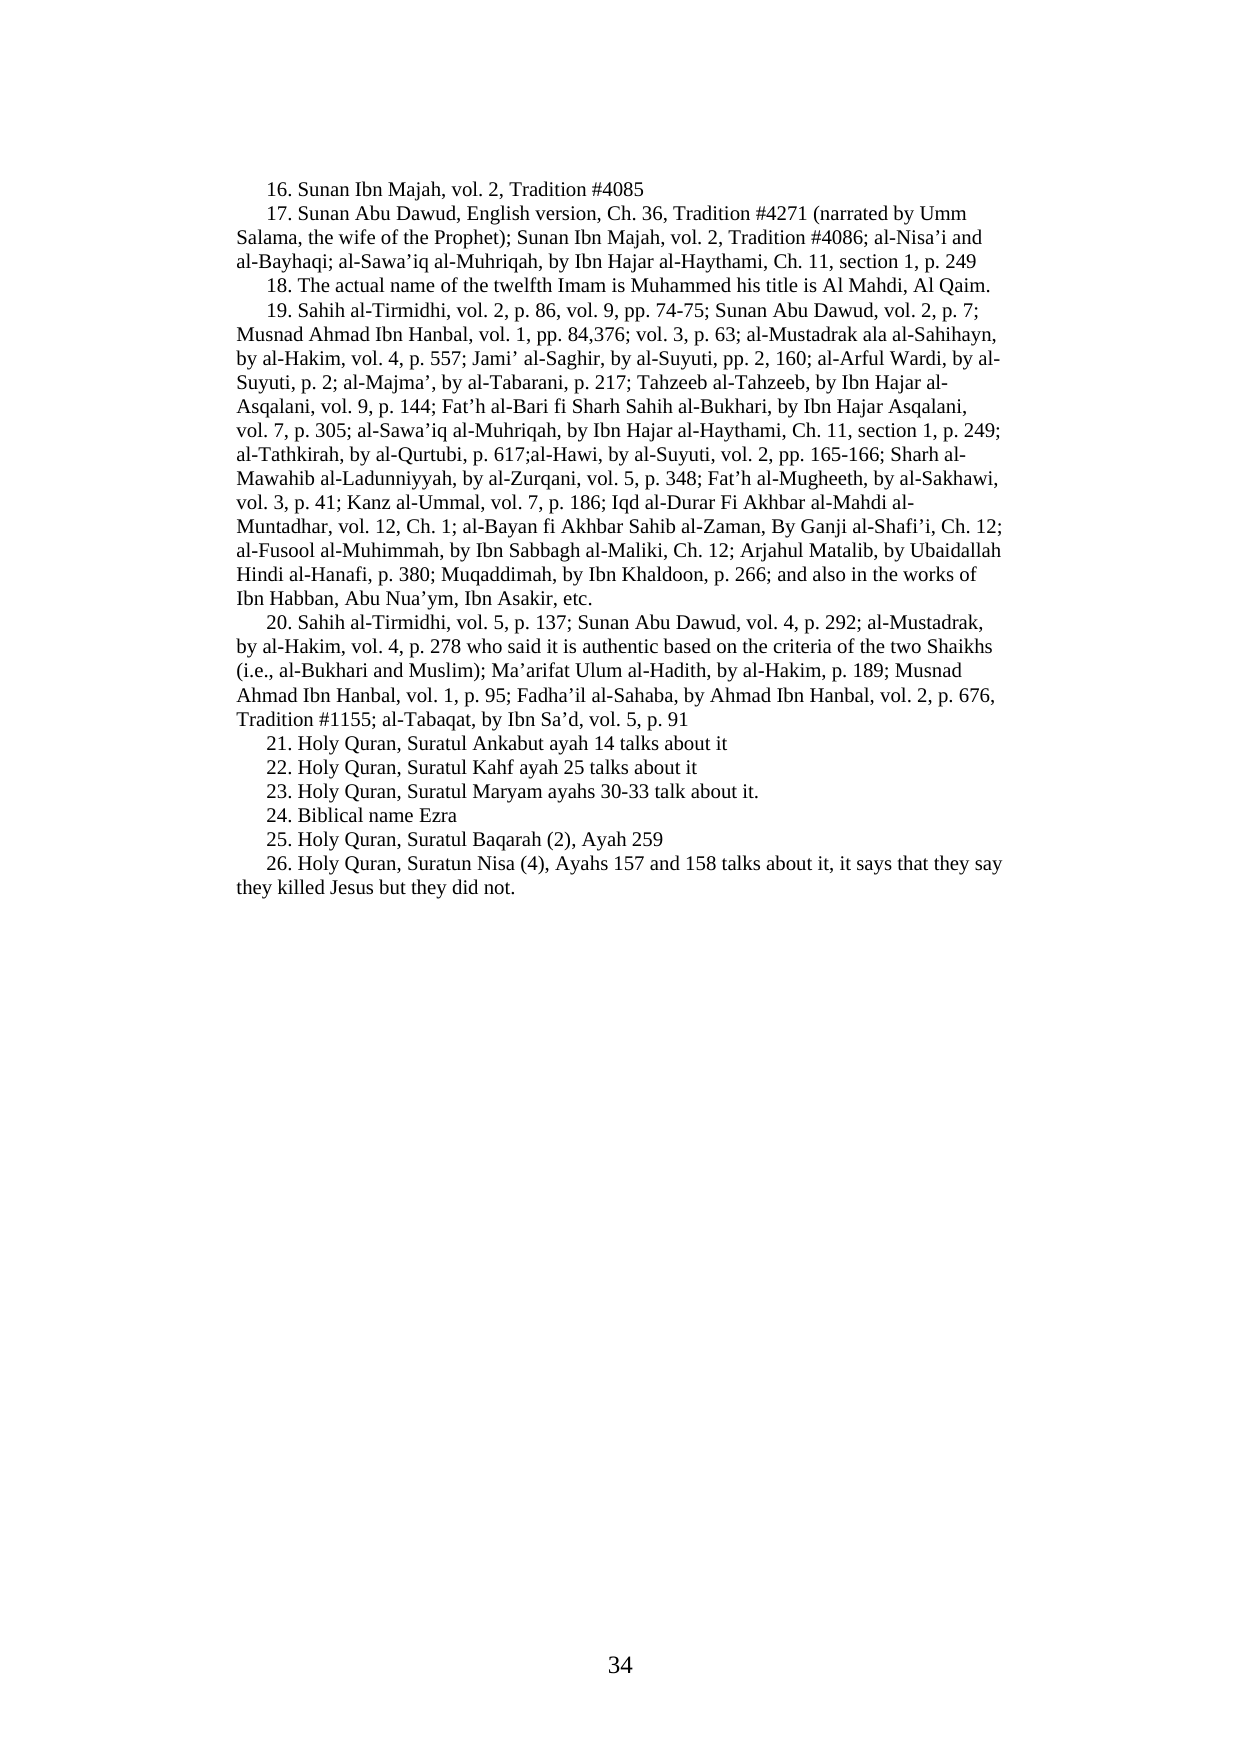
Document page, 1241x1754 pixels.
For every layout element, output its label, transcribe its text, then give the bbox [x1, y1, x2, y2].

text 19. Sahih al-Tirmidhi, vol. 2, p. 86, vol. 9, pp. 74-75; Sunan Abu Dawud, vol. 2, p. 7; Musnad Ahmad Ibn Hanbal, vol. 1, pp. 84,376; vol. 3, p. 63; al-Mustadrak ala al-Sahihayn, by al-Hakim, vol. 4, p. 557; Jami’ al-Saghir, by al-Suyuti, pp. 2, 160; al-Arful Wardi, by al-Suyuti, p. 2; al-Majma’, by al-Tabarani, p. 217; Tahzeeb al-Tahzeeb, by Ibn Hajar al-Asqalani, vol. 9, p. 144; Fat’h al-Bari fi Sharh Sahih al-Bukhari, by Ibn Hajar Asqalani, vol. 7, p. 305; al-Sawa’iq al-Muhriqah, by Ibn Hajar al-Haythami, Ch. 11, section 1, p. 249; al-Tathkirah, by al-Qurtubi, p. 617;al-Hawi, by al-Suyuti, vol. 2, pp. 165-166; Sharh al-Mawahib al-Ladunniyyah, by al-Zurqani, vol. 5, p. 348; Fat’h al-Mugheeth, by al-Sakhawi, vol. 3, p. 41; Kanz al-Ummal, vol. 7, p. 186; Iqd al-Durar Fi Akhbar al-Mahdi al-Muntadhar, vol. 12, Ch. 1; al-Bayan fi Akhbar Sahib al-Zaman, By Ganji al-Shafi’i, Ch. 12; al-Fusool al-Muhimmah, by Ibn Sabbagh al-Maliki, Ch. 12; Arjahul Matalib, by Ubaidallah Hindi al-Hanafi, p. 380; Muqaddimah, by Ibn Khaldoon, p. 266; and also in the works of Ibn Habban, Abu Nua’ym, Ibn Asakir, etc. [236, 297, 1004, 610]
text 16. Sunan Ibn Majah, vol. 2, Tradition #4085 [236, 177, 1004, 201]
text 18. The actual name of the twelfth Imam is Muhammed his title is Al Mahdi, Al Qaim. [236, 273, 1004, 297]
text 20. Sahih al-Tirmidhi, vol. 5, p. 137; Sunan Abu Dawud, vol. 4, p. 292; al-Mustadrak, by al-Hakim, vol. 4, p. 278 who said it is authentic based on the criteria of the two Shaikhs (i.e., al-Bukhari and Muslim); Ma’arifat Ulum al-Hadith, by al-Hakim, p. 189; Musnad Ahmad Ibn Hanbal, vol. 1, p. 95; Fadha’il al-Sahaba, by Ahmad Ibn Hanbal, vol. 2, p. 676, Tradition #1155; al-Tabaqat, by Ibn Sa’d, vol. 5, p. 91 [236, 610, 1004, 731]
text 25. Holy Quran, Suratul Baqarah (2), Ayah 259 [236, 827, 1004, 851]
text 26. Holy Quran, Suratun Nisa (4), Ayahs 157 and 158 talks about it, it says that they say they killed Jesus but they did not. [236, 851, 1004, 899]
text 21. Holy Quran, Suratul Ankabut ayah 14 talks about it [236, 731, 1004, 755]
text 23. Holy Quran, Suratul Maryam ayahs 30-33 talk about it. [236, 779, 1004, 803]
text 24. Biblical name Ezra [236, 803, 1004, 827]
text 17. Sunan Abu Dawud, English version, Ch. 36, Tradition #4271 (narrated by Umm Salama, the wife of the Prophet); Sunan Ibn Majah, vol. 2, Tradition #4086; al-Nisa’i and al-Bayhaqi; al-Sawa’iq al-Muhriqah, by Ibn Hajar al-Haythami, Ch. 11, section 1, p. 249 [236, 201, 1004, 273]
text 22. Holy Quran, Suratul Kahf ayah 25 talks about it [236, 755, 1004, 779]
